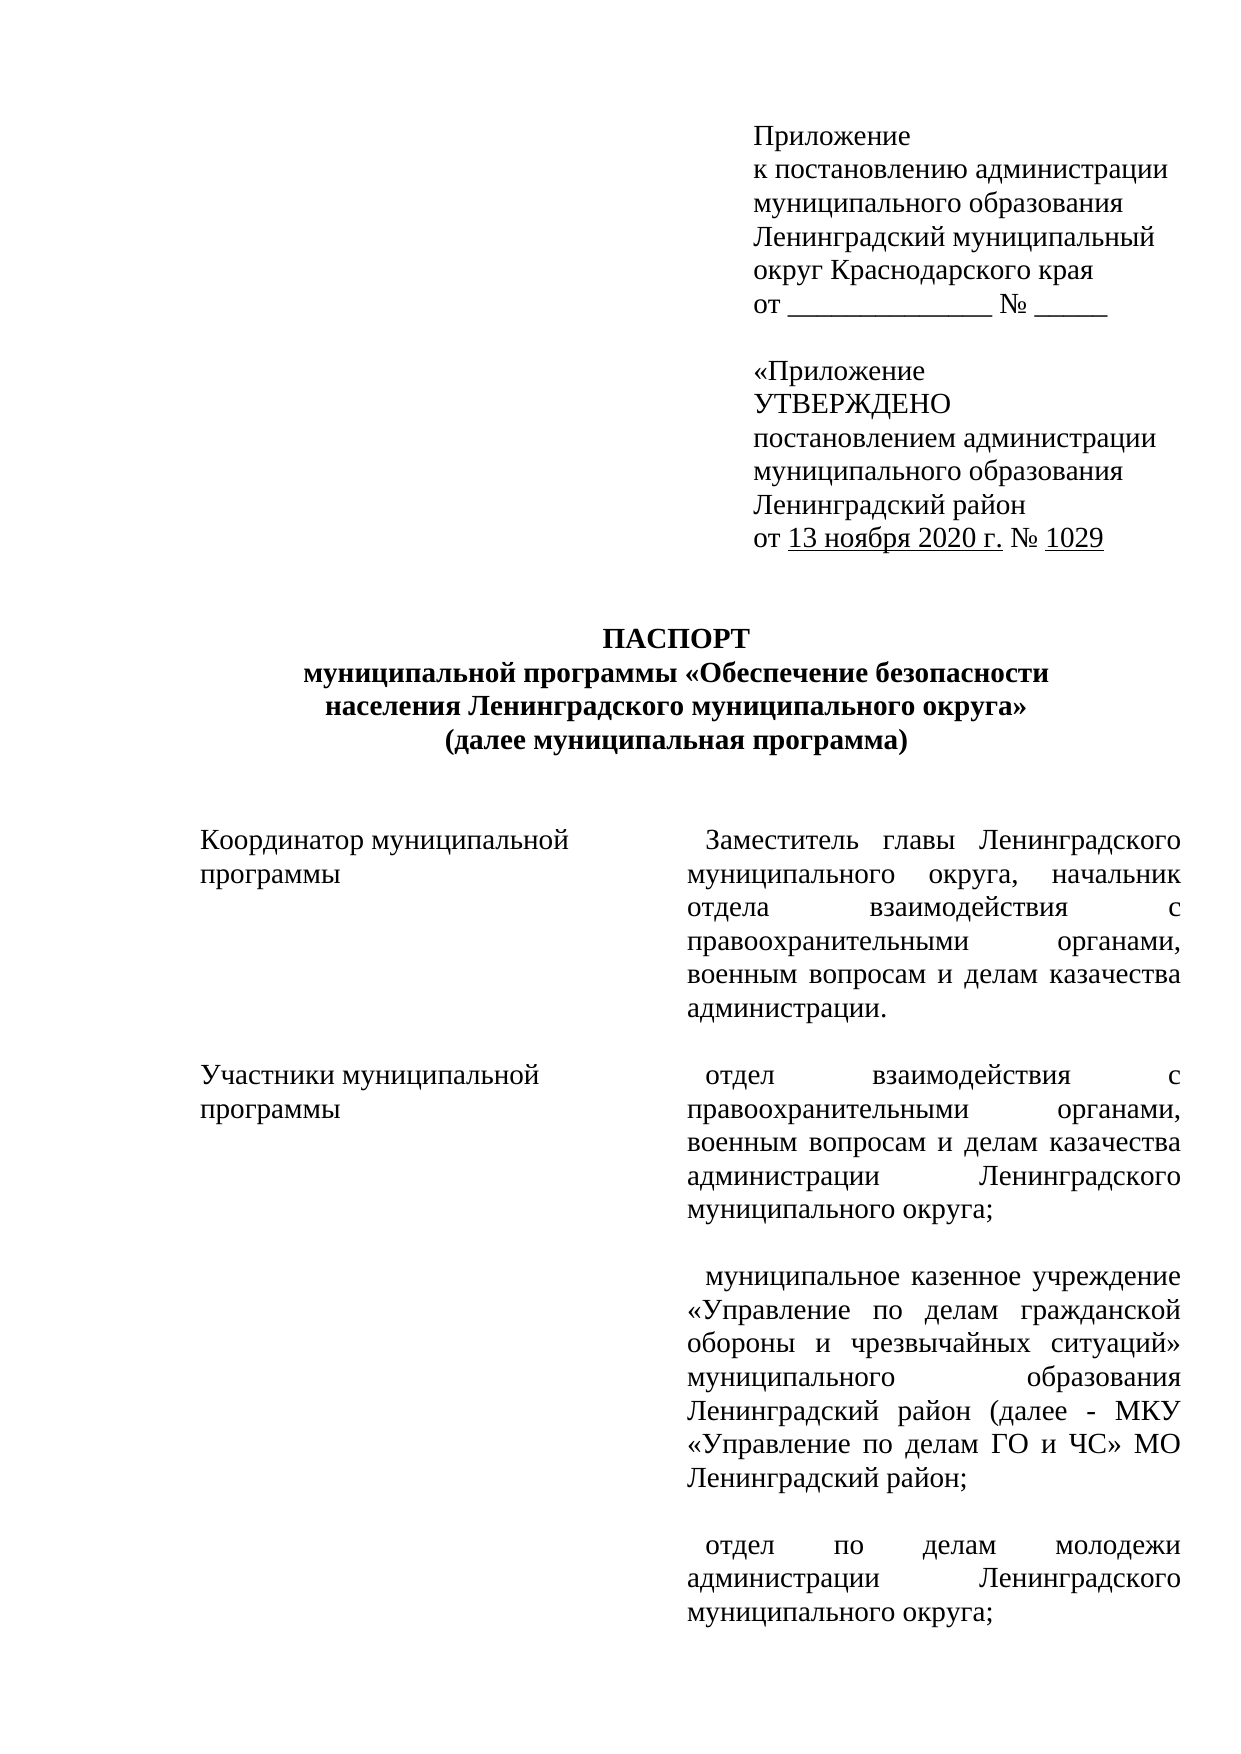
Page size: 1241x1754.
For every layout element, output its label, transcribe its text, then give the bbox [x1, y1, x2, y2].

text (далее муниципальная программа) [177, 722, 1175, 755]
text постановлением администрации муниципального образования Ленинградский район [753, 420, 1175, 521]
text Ленинградский муниципальный округ Краснодарского края [753, 219, 1175, 286]
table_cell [676, 1057, 1192, 1627]
text муниципального образования [753, 185, 1175, 219]
text Приложение [753, 118, 1175, 152]
text к постановлению администрации [753, 152, 1175, 185]
table_header Координатор муниципальной программы [189, 823, 676, 1057]
text от ______________ № _____ [753, 286, 1175, 319]
text населения Ленинградского муниципального округа» [177, 688, 1175, 722]
text УТВЕРЖДЕНО [753, 386, 1175, 420]
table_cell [189, 1057, 676, 1627]
text от 13 ноября 2020 г. № 1029 [753, 521, 1175, 554]
text ПАСПОРТ [177, 621, 1175, 655]
text муниципальной программы «Обеспечение безопасности [177, 655, 1175, 688]
text «Приложение [753, 353, 1175, 386]
table_header Заместитель главы Ленинградского муниципального округа, начальник отдела взаимодействия с правоохранительными органами, военным вопросам и делам казачества администрации. [676, 823, 1192, 1057]
